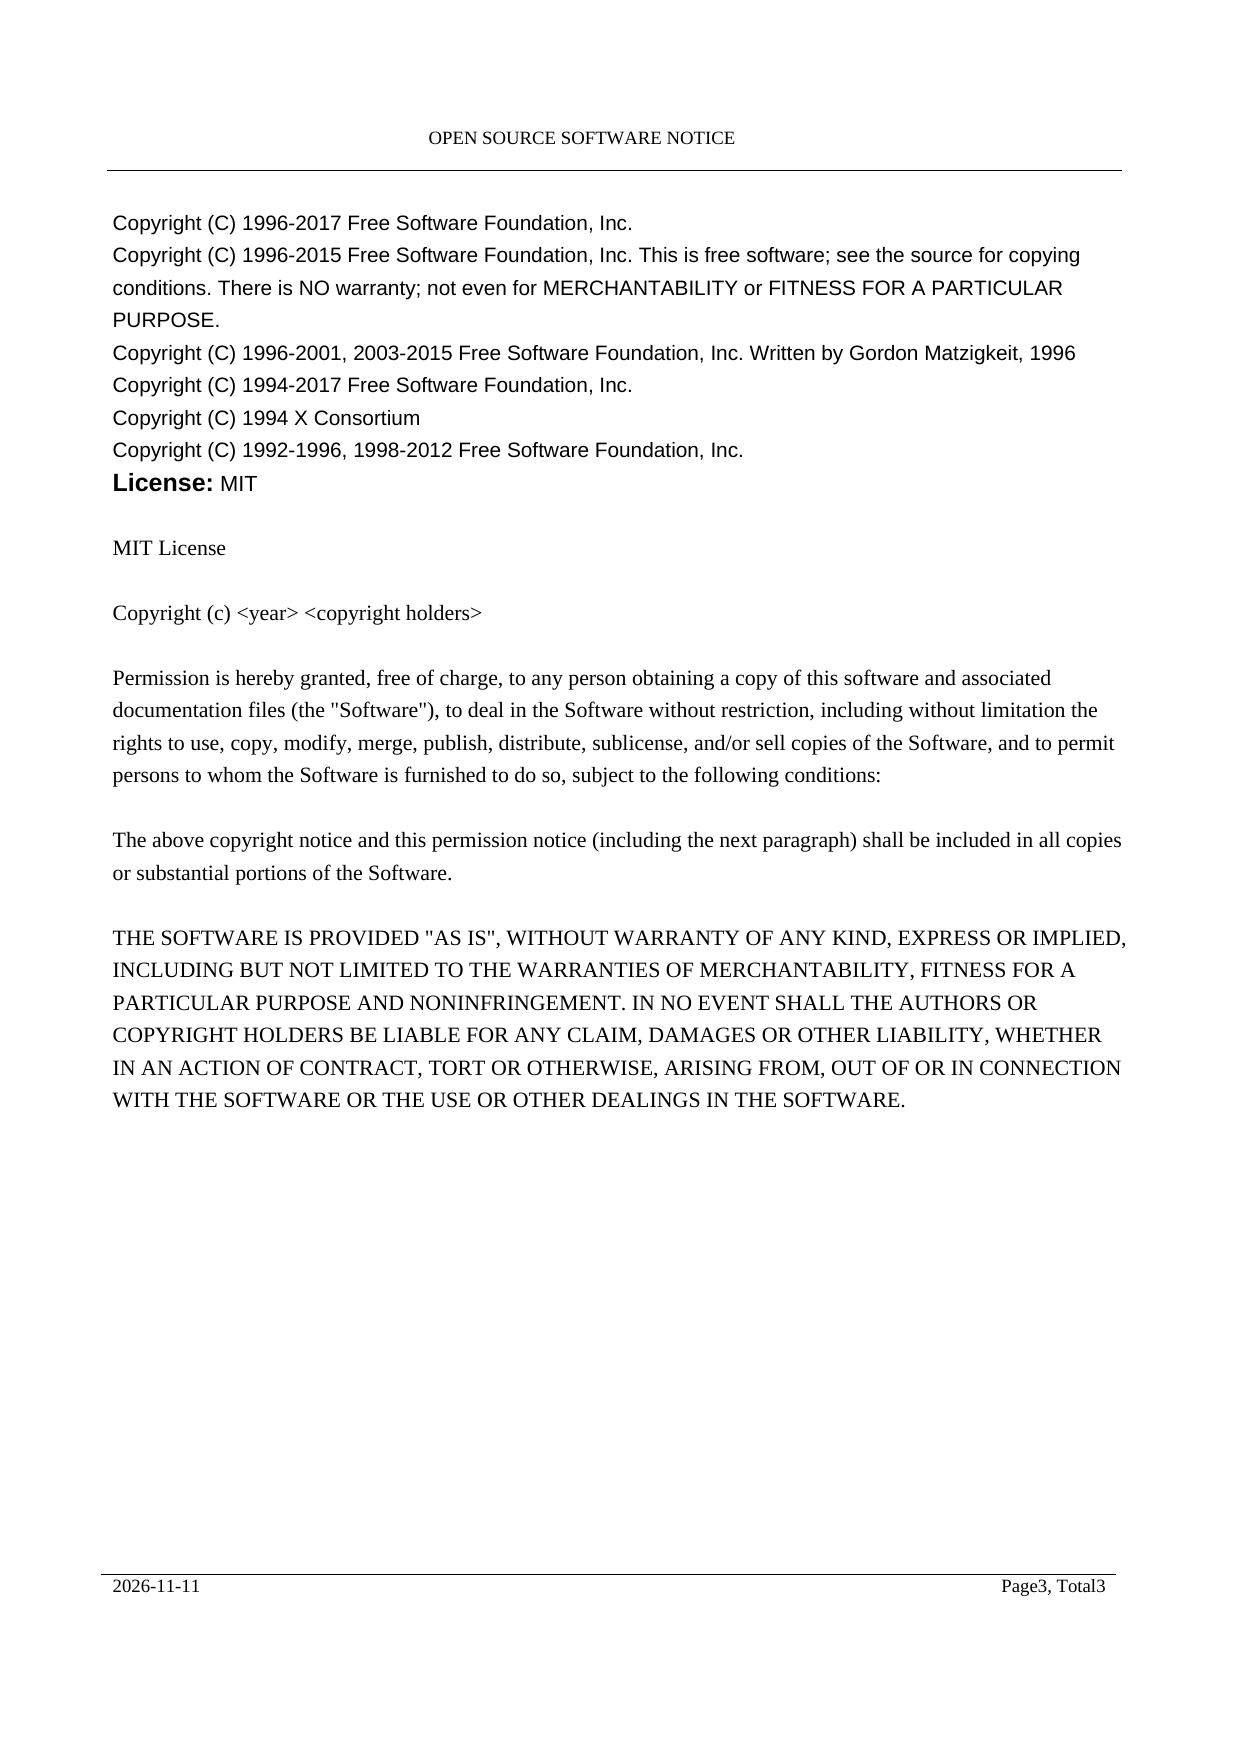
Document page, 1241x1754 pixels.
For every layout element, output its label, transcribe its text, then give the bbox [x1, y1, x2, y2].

text Copyright (C) 1996-2001, 2003-2015 Free Software Foundation, Inc. Written by Gordon Matzigkeit, 1996 [112, 336, 1128, 369]
text Copyright (C) 1996-2015 Free Software Foundation, Inc. This is free software; see the source for copying conditions. There is NO warranty; not even for MERCHANTABILITY or FITNESS FOR A PARTICULAR PURPOSE. [112, 239, 1128, 336]
text License: MIT MIT License Copyright (c) <year> <copyright holders> Permission is hereby granted, free of charge, to any person obtaining a copy of this software and associated documentation files (the "Software"), to deal in the Software without restriction, including without limitation the rights to use, copy, modify, merge, publish, distribute, sublicense, and/or sell copies of the Software, and to permit persons to whom the Software is furnished to do so, subject to the following conditions: The above copyright notice and this permission notice (including the next paragraph) shall be included in all copies or substantial portions of the Software. THE SOFTWARE IS PROVIDED "AS IS", WITHOUT WARRANTY OF ANY KIND, EXPRESS OR IMPLIED, INCLUDING BUT NOT LIMITED TO THE WARRANTIES OF MERCHANTABILITY, FITNESS FOR A PARTICULAR PURPOSE AND NONINFRINGEMENT. IN NO EVENT SHALL THE AUTHORS OR COPYRIGHT HOLDERS BE LIABLE FOR ANY CLAIM, DAMAGES OR OTHER LIABILITY, WHETHER IN AN ACTION OF CONTRACT, TORT OR OTHERWISE, ARISING FROM, OUT OF OR IN CONNECTION WITH THE SOFTWARE OR THE USE OR OTHER DEALINGS IN THE SOFTWARE. [112, 466, 1128, 1116]
text Copyright (C) 1994-2017 Free Software Foundation, Inc. [112, 369, 1128, 401]
text Copyright (C) 1994 X Consortium [112, 401, 1128, 434]
text Copyright (C) 1996-2017 Free Software Foundation, Inc. [112, 206, 1128, 239]
text Copyright (C) 1992-1996, 1998-2012 Free Software Foundation, Inc. [112, 434, 1128, 466]
